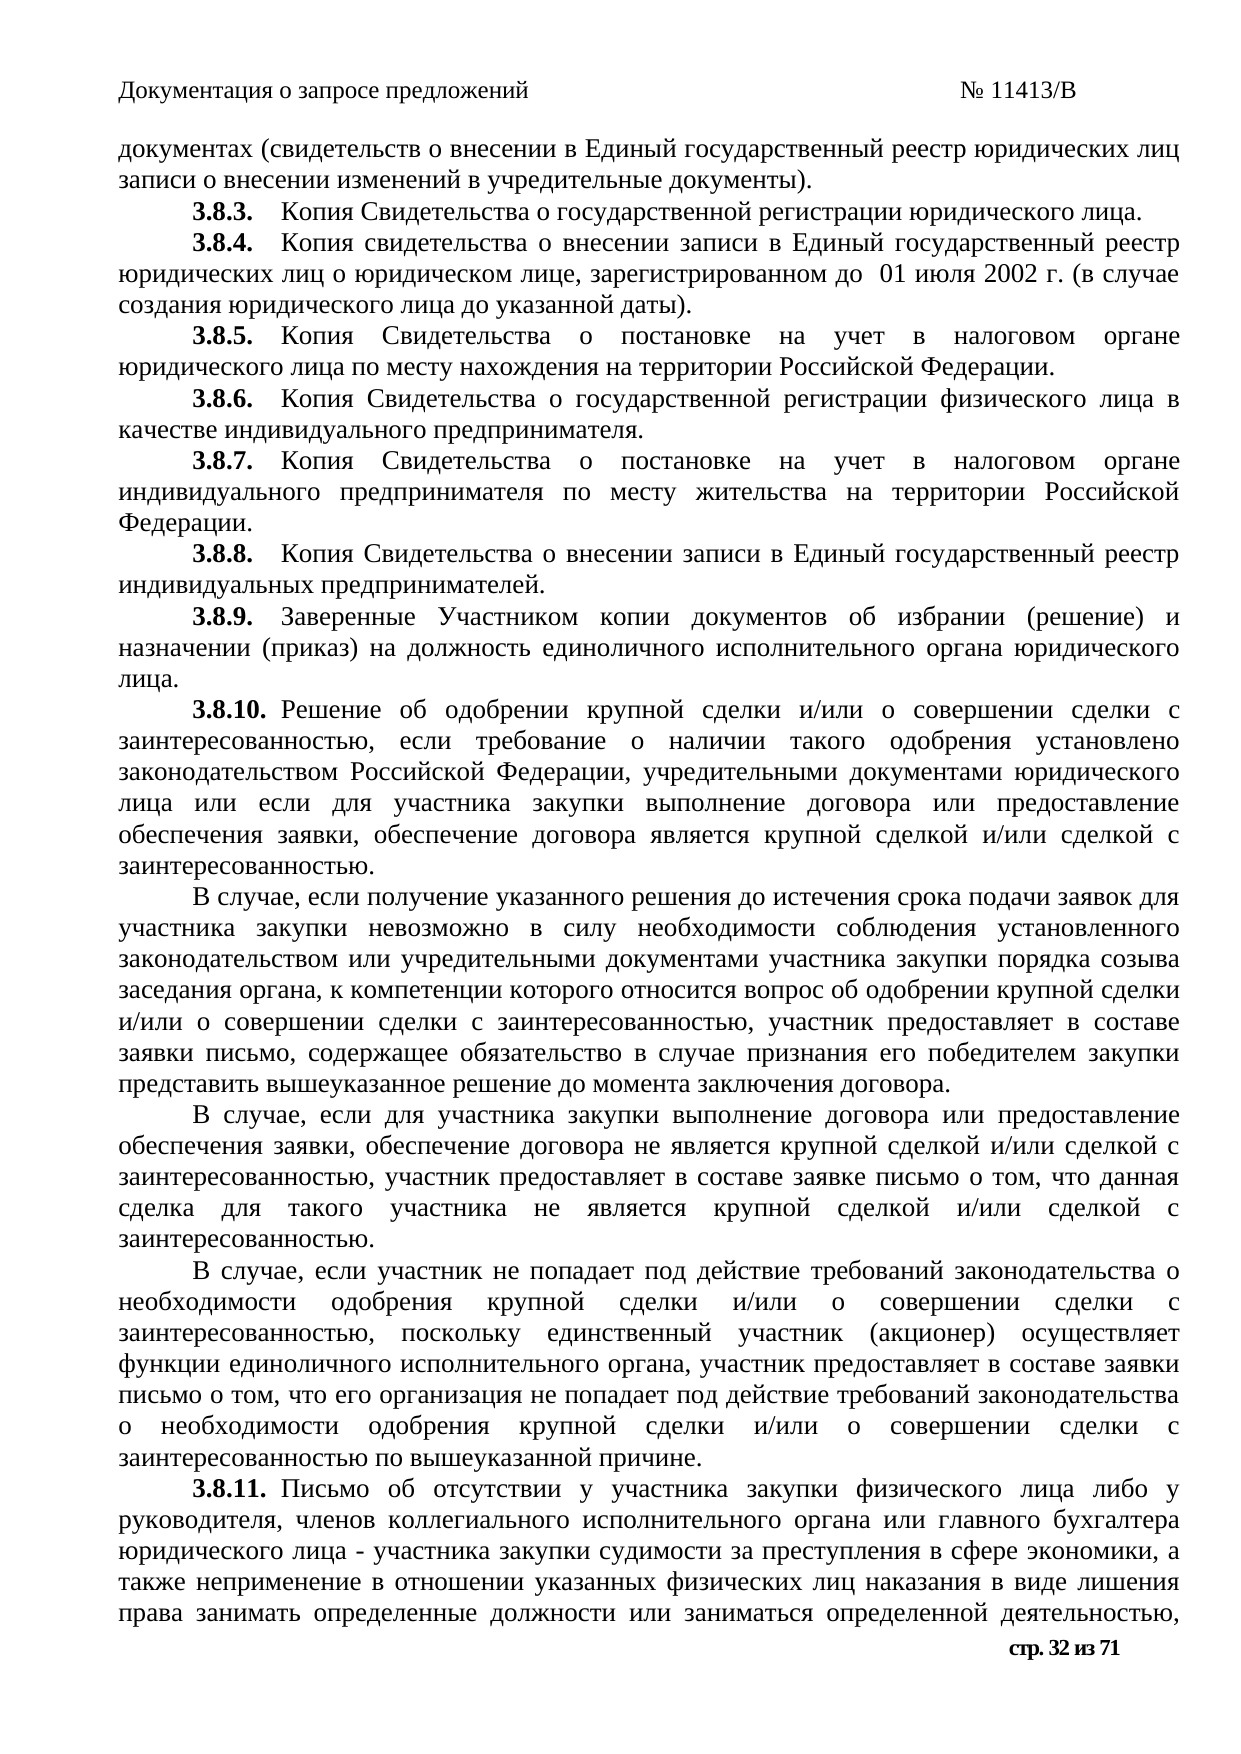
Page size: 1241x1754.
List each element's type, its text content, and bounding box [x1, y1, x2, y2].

text Копия Свидетельства о внесении записи в Единый государственный реестр индивидуальных предпринимателей. [118, 537, 1181, 600]
text Заверенные Участником копии документов об избрании (решение) и назначении (приказ) на должность единоличного исполнительного органа юридического лица. [118, 600, 1181, 693]
list В случае, если получение указанного решения до истечения срока подачи заявок для участника закупки невозможно в силу необходимости соблюдения установленного законодательством или учредительными документами участника закупки порядка созыва заседания органа, к компетенции которого относится вопрос об одобрении крупной сделки и/или о совершении сделки с заинтересованностью, участник предоставляет в составе заявки письмо, содержащее обязательство в случае признания его победителем закупки представить вышеуказанное решение до момента заключения договора. [118, 880, 1181, 1098]
text Копия Свидетельства о постановке на учет в налоговом органе юридического лица по месту нахождения на территории Российской Федерации. [118, 319, 1181, 382]
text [118, 132, 1181, 195]
text Решение об одобрении крупной сделки и/или о совершении сделки с заинтересованностью, если требование о наличии такого одобрения установлено законодательством Российской Федерации, учредительными документами юридического лица или если для участника закупки выполнение договора или предоставление обеспечения заявки, обеспечение договора является крупной сделкой и/или сделкой с заинтересованностью. [118, 693, 1181, 880]
text Копия Свидетельства о государственной регистрации юридического лица. [118, 195, 1181, 226]
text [118, 1472, 1181, 1627]
text Копия свидетельства о внесении записи в Единый государственный реестр юридических лиц о юридическом лице, зарегистрированном до 01 июля 2002 г. (в случае создания юридического лица до указанной даты). [118, 226, 1181, 319]
text Копия Свидетельства о государственной регистрации физического лица в качестве индивидуального предпринимателя. [118, 382, 1181, 444]
list В случае, если участник не попадает под действие требований законодательства о необходимости одобрения крупной сделки и/или о совершении сделки с заинтересованностью, поскольку единственный участник (акционер) осуществляет функции единоличного исполнительного органа, участник предоставляет в составе заявки письмо о том, что его организация не попадает под действие требований законодательства о необходимости одобрения крупной сделки и/или о совершении сделки с заинтересованностью по вышеуказанной причине. [118, 1254, 1181, 1472]
list В случае, если для участника закупки выполнение договора или предоставление обеспечения заявки, обеспечение договора не является крупной сделкой и/или сделкой с заинтересованностью, участник предоставляет в составе заявке письмо о том, что данная сделка для такого участника не является крупной сделкой и/или сделкой с заинтересованностью. [118, 1098, 1181, 1254]
text Копия Свидетельства о постановке на учет в налоговом органе индивидуального предпринимателя по месту жительства на территории Российской Федерации. [118, 444, 1181, 537]
